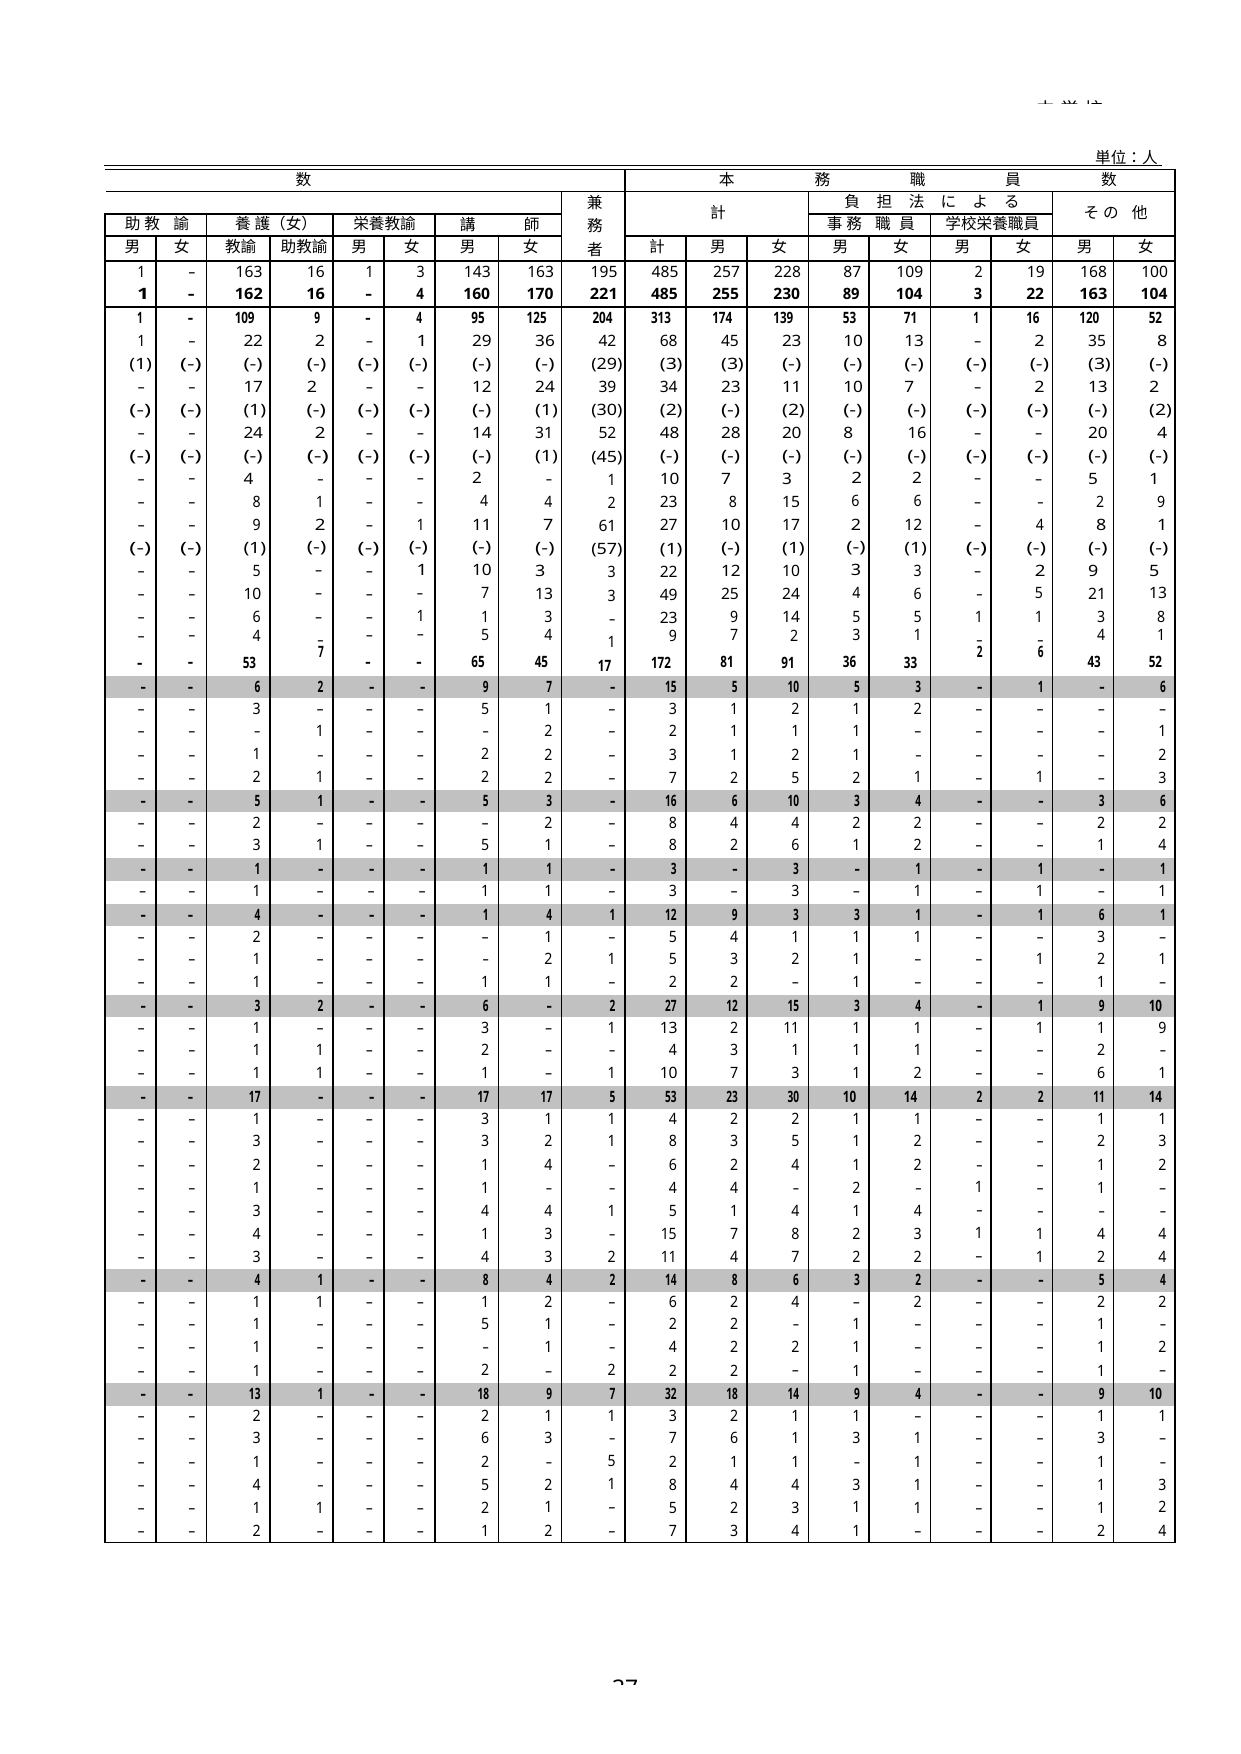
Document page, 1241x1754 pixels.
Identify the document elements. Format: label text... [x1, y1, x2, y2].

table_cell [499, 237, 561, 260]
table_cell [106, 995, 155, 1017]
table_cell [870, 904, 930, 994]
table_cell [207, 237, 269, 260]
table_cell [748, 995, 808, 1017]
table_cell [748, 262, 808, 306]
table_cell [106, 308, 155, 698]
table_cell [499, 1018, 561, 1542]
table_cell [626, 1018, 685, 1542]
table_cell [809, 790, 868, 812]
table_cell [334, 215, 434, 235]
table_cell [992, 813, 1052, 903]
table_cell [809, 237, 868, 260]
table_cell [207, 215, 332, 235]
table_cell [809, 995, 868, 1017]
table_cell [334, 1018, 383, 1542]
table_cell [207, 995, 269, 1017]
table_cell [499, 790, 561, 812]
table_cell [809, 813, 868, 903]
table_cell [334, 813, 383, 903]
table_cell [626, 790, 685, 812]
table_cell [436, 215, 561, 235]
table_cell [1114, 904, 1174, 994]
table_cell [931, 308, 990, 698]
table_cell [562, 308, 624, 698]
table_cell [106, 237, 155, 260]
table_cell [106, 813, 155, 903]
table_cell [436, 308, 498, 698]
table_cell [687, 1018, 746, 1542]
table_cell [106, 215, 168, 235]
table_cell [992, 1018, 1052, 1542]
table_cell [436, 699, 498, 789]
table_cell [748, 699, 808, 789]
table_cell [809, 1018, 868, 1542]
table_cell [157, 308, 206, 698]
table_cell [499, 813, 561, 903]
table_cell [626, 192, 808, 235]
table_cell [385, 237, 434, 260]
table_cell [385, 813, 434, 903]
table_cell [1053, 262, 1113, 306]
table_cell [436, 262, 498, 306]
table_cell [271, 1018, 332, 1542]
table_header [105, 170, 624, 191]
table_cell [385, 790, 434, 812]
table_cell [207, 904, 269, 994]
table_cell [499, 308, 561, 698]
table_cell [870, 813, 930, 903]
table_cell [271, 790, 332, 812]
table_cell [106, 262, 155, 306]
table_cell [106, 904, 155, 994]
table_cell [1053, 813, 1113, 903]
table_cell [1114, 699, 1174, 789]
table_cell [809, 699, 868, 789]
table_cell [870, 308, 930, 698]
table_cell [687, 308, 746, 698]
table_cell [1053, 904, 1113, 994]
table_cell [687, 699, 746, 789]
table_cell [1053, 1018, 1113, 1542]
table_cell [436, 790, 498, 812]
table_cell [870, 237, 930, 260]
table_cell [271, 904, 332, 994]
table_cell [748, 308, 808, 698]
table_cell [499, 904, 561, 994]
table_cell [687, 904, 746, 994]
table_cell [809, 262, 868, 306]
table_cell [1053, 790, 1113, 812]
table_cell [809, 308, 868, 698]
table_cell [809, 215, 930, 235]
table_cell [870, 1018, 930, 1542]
text 単位：人 [104, 147, 1190, 168]
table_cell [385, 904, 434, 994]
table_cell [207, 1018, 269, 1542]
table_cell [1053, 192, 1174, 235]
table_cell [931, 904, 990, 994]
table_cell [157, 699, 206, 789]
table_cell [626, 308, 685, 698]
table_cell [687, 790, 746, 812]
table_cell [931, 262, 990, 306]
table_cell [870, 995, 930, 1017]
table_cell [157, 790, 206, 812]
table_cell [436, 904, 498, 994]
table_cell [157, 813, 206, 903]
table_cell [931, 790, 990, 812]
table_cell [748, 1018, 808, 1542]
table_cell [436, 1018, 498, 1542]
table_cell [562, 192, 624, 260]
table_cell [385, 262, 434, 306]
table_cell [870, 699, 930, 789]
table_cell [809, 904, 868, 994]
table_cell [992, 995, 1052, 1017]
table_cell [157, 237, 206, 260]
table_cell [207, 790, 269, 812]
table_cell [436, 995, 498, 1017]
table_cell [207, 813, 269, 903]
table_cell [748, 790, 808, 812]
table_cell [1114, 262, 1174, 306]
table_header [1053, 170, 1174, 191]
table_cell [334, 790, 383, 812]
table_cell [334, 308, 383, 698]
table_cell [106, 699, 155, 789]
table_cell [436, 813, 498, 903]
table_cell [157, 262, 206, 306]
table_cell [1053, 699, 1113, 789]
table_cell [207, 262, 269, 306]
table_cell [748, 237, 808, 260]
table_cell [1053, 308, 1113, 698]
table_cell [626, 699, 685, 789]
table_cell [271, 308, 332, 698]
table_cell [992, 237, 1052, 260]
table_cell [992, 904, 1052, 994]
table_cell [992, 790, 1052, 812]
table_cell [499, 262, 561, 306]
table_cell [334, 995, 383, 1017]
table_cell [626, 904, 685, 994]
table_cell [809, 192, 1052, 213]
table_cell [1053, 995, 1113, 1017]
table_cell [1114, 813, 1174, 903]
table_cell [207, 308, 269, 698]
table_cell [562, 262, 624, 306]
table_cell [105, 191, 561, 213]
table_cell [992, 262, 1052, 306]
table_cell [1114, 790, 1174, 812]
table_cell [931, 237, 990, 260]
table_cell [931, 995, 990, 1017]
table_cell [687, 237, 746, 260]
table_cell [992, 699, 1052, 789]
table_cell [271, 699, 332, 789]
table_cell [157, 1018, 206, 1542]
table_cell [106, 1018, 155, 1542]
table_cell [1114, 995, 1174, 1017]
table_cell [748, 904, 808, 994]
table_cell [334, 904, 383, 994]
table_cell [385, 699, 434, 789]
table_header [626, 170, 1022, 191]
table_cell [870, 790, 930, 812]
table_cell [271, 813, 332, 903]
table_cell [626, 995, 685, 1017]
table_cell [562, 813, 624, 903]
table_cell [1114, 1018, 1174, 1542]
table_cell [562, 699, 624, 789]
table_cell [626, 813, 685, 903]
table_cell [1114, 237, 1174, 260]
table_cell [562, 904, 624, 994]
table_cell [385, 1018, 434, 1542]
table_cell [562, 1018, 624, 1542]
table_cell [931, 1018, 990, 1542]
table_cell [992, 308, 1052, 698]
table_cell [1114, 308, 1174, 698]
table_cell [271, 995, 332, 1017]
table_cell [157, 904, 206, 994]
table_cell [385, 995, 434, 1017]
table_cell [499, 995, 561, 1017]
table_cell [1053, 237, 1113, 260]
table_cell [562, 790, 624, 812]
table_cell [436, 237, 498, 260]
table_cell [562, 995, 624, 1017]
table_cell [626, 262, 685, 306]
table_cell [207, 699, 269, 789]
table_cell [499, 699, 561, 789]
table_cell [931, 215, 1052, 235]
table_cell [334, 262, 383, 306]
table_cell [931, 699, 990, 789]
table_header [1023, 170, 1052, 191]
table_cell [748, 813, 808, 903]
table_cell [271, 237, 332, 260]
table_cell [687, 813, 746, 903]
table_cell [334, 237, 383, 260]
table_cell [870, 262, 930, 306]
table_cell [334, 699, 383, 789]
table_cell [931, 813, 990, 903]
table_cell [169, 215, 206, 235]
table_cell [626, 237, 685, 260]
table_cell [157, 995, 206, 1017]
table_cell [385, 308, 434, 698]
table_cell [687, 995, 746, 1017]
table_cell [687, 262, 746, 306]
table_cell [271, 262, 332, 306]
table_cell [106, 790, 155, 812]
